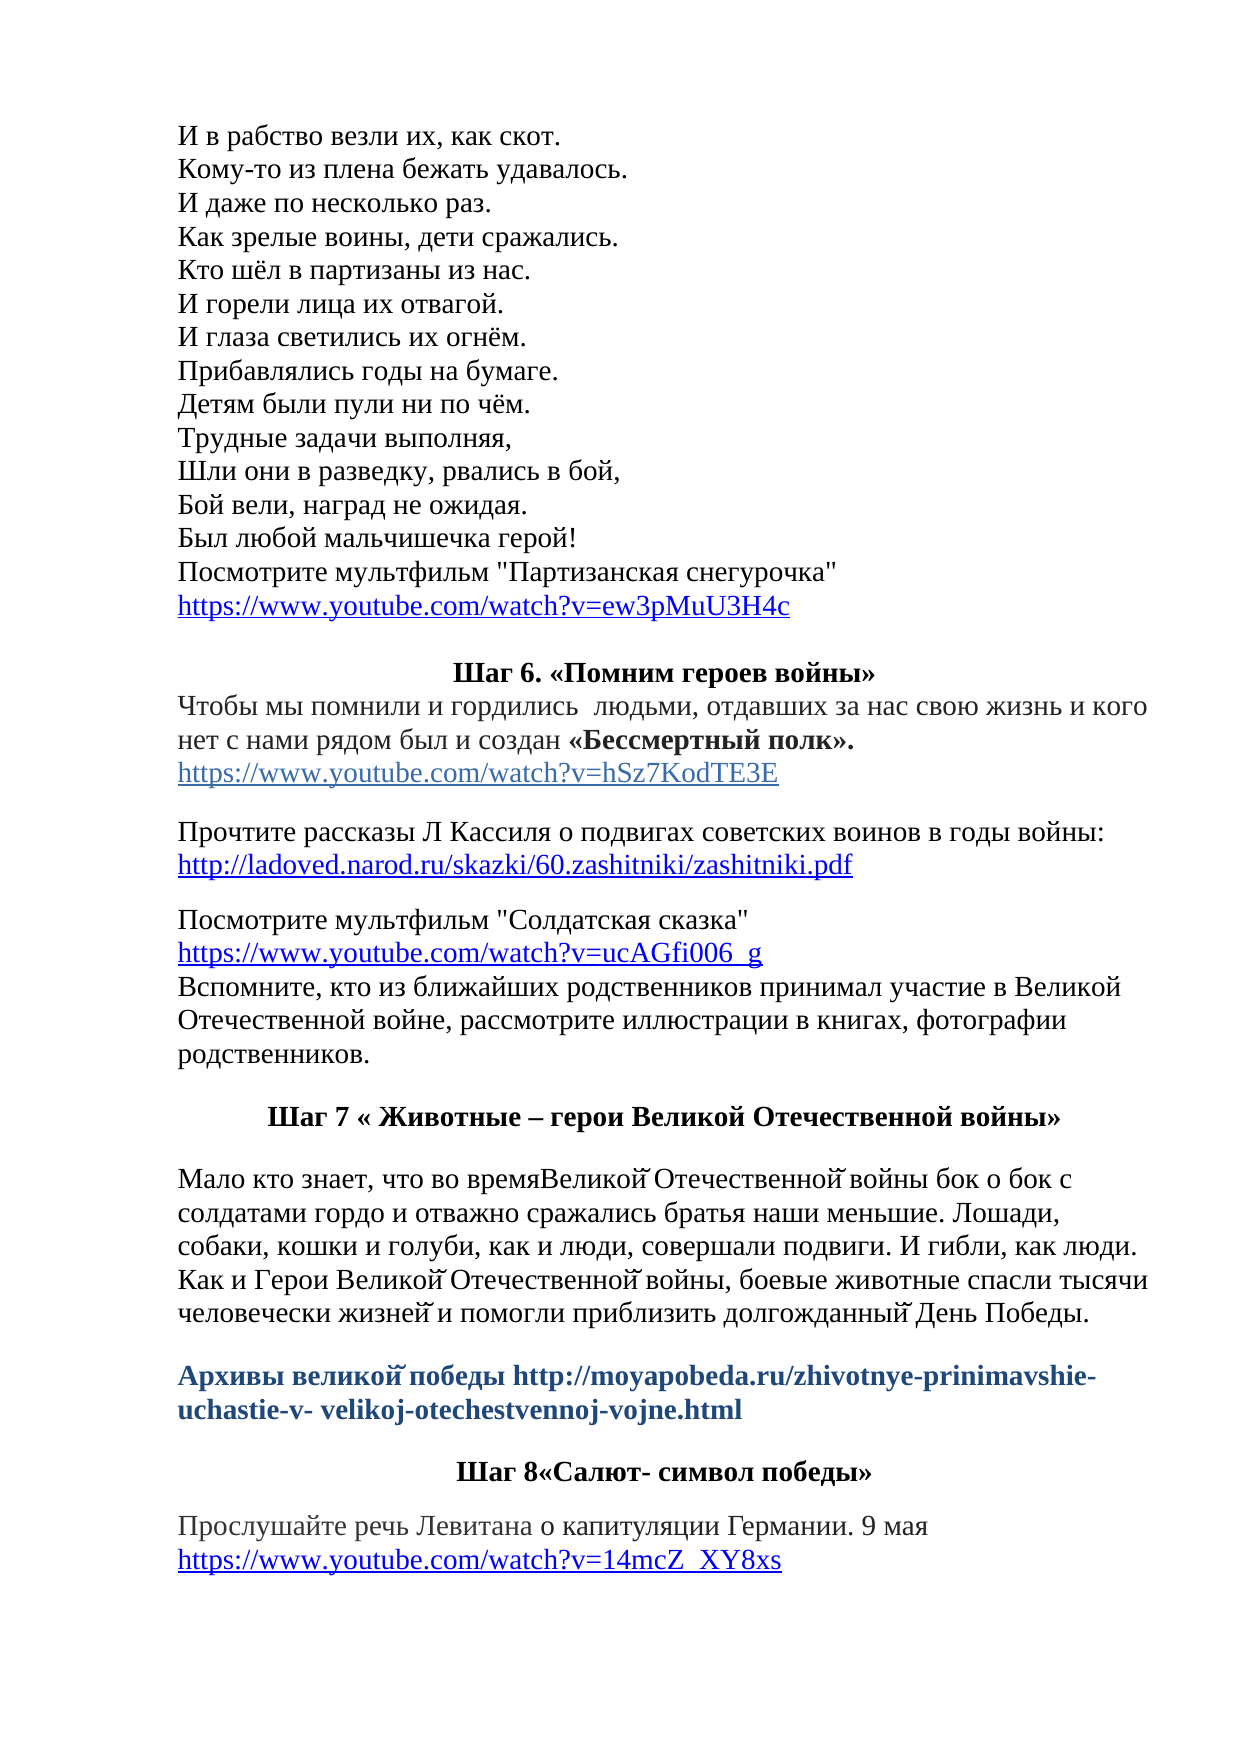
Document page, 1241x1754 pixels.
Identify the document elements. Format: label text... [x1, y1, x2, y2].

text Как зрелые воины, дети сражались. [177, 219, 1152, 252]
text Был любой мальчишечка герой! [177, 521, 1152, 554]
text Шаг 6. «Помним героев войны» [177, 655, 1152, 688]
text И даже по несколько раз. [177, 185, 1152, 219]
text Чтобы мы помнили и гордились людьми, отдавших за нас свою жизнь и кого нет с нами рядом был и создан «Бессмертный полк». https://www.youtube.com/watch?v=hSz7KodTE3E [177, 688, 1152, 789]
text Вспомните, кто из ближайших родственников принимал участие в Великой Отечественной войне, рассмотрите иллюстрации в книгах, фотографии родственников. [177, 969, 1152, 1069]
text Шли они в разведку, рвались в бой, [177, 453, 1152, 487]
text Прочтите рассказы Л Кассиля о подвигах советских воинов в годы войны: [177, 814, 1152, 847]
text И глаза светились их огнём. [177, 319, 1152, 353]
text Детям были пули ни по чём. [177, 386, 1152, 420]
text Бой вели, наград не ожидая. [177, 487, 1152, 521]
text https://www.youtube.com/watch?v=ew3pMuU3H4c [177, 588, 1152, 621]
text Кто шёл в партизаны из нас. [177, 252, 1152, 286]
text Кому-то из плена бежать удавалось. [177, 152, 1152, 185]
subtitle Прослушайте речь Левитана о капитуляции Германии. 9 мая [177, 1508, 1152, 1542]
text Шаг 7 « Животные – герои Великой Отечественной войны» [177, 1099, 1152, 1132]
text Посмотрите мультфильм "Партизанская снегурочка" [177, 554, 1152, 588]
text https://www.youtube.com/watch?v=ucAGfi006_g [177, 935, 1152, 969]
text https://www.youtube.com/watch?v=14mcZ_XY8xs [177, 1542, 1152, 1575]
text Мало кто знает, что во времяВеликой̆ Отечественной̆ войны бок о бок с солдатами гордо и отважно сражались братья наши меньшие. Лошади, собаки, кошки и голуби, как и люди, совершали подвиги. И гибли, как люди. Как и Герои Великой̆ Отечественной̆ войны, боевые животные спасли тысячи человечески жизней̆ и помогли приблизить долгожданный̆ День Победы. [177, 1161, 1152, 1329]
text Посмотрите мультфильм "Солдатская сказка" [177, 902, 1152, 935]
text Архивы великой̆ победы http://moyapobeda.ru/zhivotnye-prinimavshie-uchastie-v- velikoj-otechestvennoj-vojne.html [177, 1358, 1152, 1425]
text И горели лица их отвагой. [177, 286, 1152, 319]
text И в рабство везли их, как скот. [177, 118, 1152, 152]
text http://ladoved.narod.ru/skazki/60.zashitniki/zashitniki.pdf [177, 847, 1152, 881]
text Трудные задачи выполняя, [177, 420, 1152, 453]
text Шаг 8«Салют- символ победы» [177, 1454, 1152, 1488]
text Прибавлялись годы на бумаге. [177, 353, 1152, 386]
